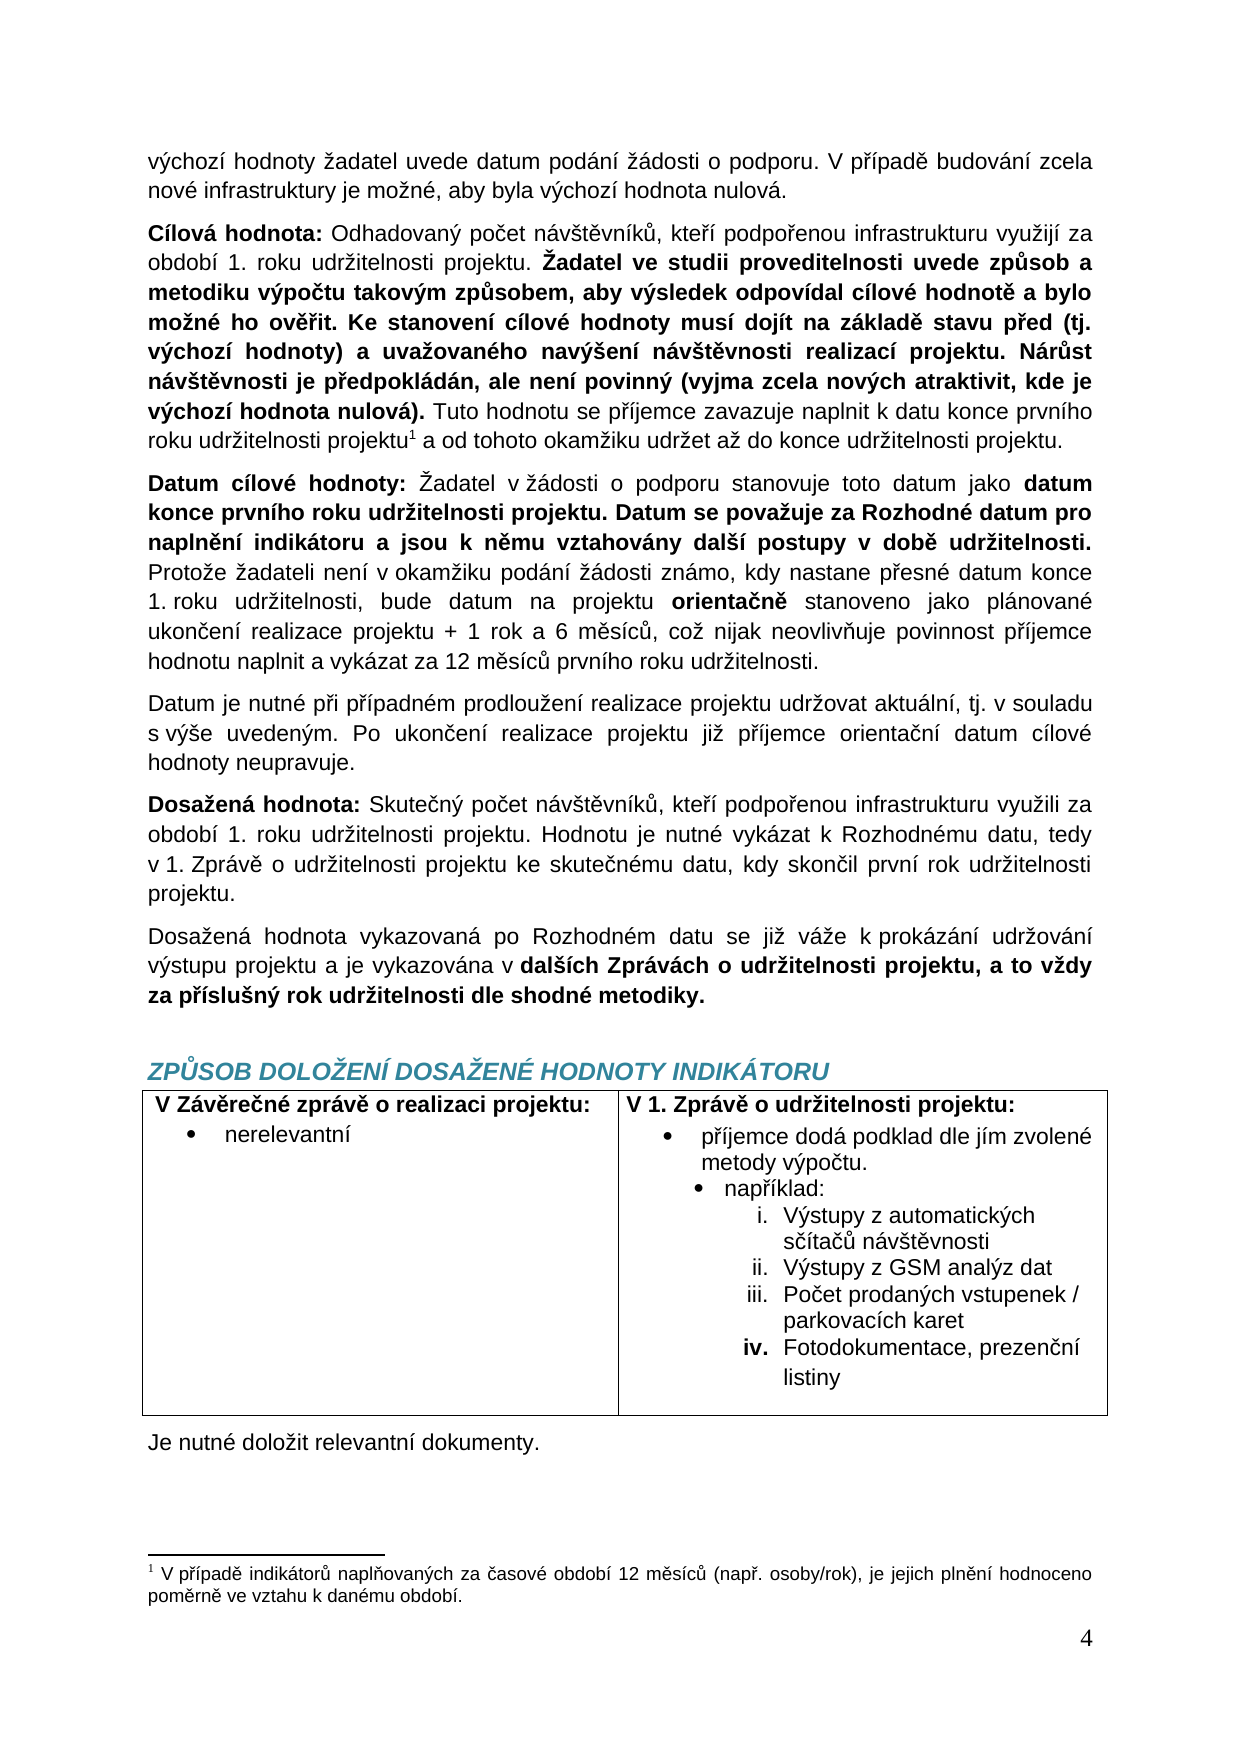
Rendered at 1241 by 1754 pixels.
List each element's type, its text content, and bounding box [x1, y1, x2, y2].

text Dosažená hodnota: Skutečný počet návštěvníků, kteří podpořenou infrastrukturu využili za období 1. roku udržitelnosti projektu. Hodnotu je nutné vykázat k Rozhodnému datu, tedy v 1. Zprávě o udržitelnosti projektu ke skutečnému datu, kdy skončil první rok udržitelnosti projektu. [148, 791, 1093, 907]
text Dosažená hodnota vykazovaná po Rozhodném datu se již váže k prokázání udržování výstupu projektu a je vykazována v dalších Zprávách o udržitelnosti projektu, a to vždy za příslušný rok udržitelnosti dle shodné metodiky. [148, 923, 1093, 1008]
text Cílová hodnota: Odhadovaný počet návštěvníků, kteří podpořenou infrastrukturu využijí za období 1. roku udržitelnosti projektu. Žadatel ve studii proveditelnosti uvede způsob a metodiku výpočtu takovým způsobem, aby výsledek odpovídal cílové hodnotě a bylo možné ho ověřit. Ke stanovení cílové hodnoty musí dojít na základě stavu před (tj. výchozí hodnoty) a uvažovaného navýšení návštěvnosti realizací projektu. Nárůst návštěvnosti je předpokládán, ale není povinný (vyjma zcela nových atraktivit, kde je výchozí hodnota nulová). Tuto hodnotu se příjemce zavazuje naplnit k datu konce prvního roku udržitelnosti projektu a od tohoto okamžiku udržet až do konce udržitelnosti projektu. [148, 219, 1093, 454]
text Způsob doložení dosažené hodnoty indikátoru [148, 1057, 1093, 1086]
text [148, 148, 1093, 204]
text Je nutné doložit relevantní dokumenty. [148, 1429, 1093, 1455]
text Datum je nutné při případném prodloužení realizace projektu udržovat aktuální, tj. v souladu s výše uvedeným. Po ukončení realizace projektu již příjemce orientační datum cílové hodnoty neupravuje. [148, 690, 1093, 776]
text Datum cílové hodnoty: Žadatel v žádosti o podporu stanovuje toto datum jako datum konce prvního roku udržitelnosti projektu. Datum se považuje za Rozhodné datum pro naplnění indikátoru a jsou k němu vztahovány další postupy v době udržitelnosti. Protože žadateli není v okamžiku podání žádosti známo, kdy nastane přesné datum konce 1. roku udržitelnosti, bude datum na projektu orientačně stanoveno jako plánované ukončení realizace projektu + 1 rok a 6 měsíců, což nijak neovlivňuje povinnost příjemce hodnotu naplnit a vykázat za 12 měsíců prvního roku udržitelnosti. [148, 469, 1093, 674]
table_header V Závěrečné zprávě o realizaci projektu: nerelevantní [143, 1091, 618, 1415]
table_header V 1. Zprávě o udržitelnosti projektu: příjemce dodá podklad dle jím zvolené metody výpočtu. například: Výstupy z automatických sčítačů návštěvnosti Výstupy z GSM analýz dat Počet prodaných vstupenek / parkovacích karet Fotodokumentace, prezenční listiny [619, 1091, 1107, 1415]
